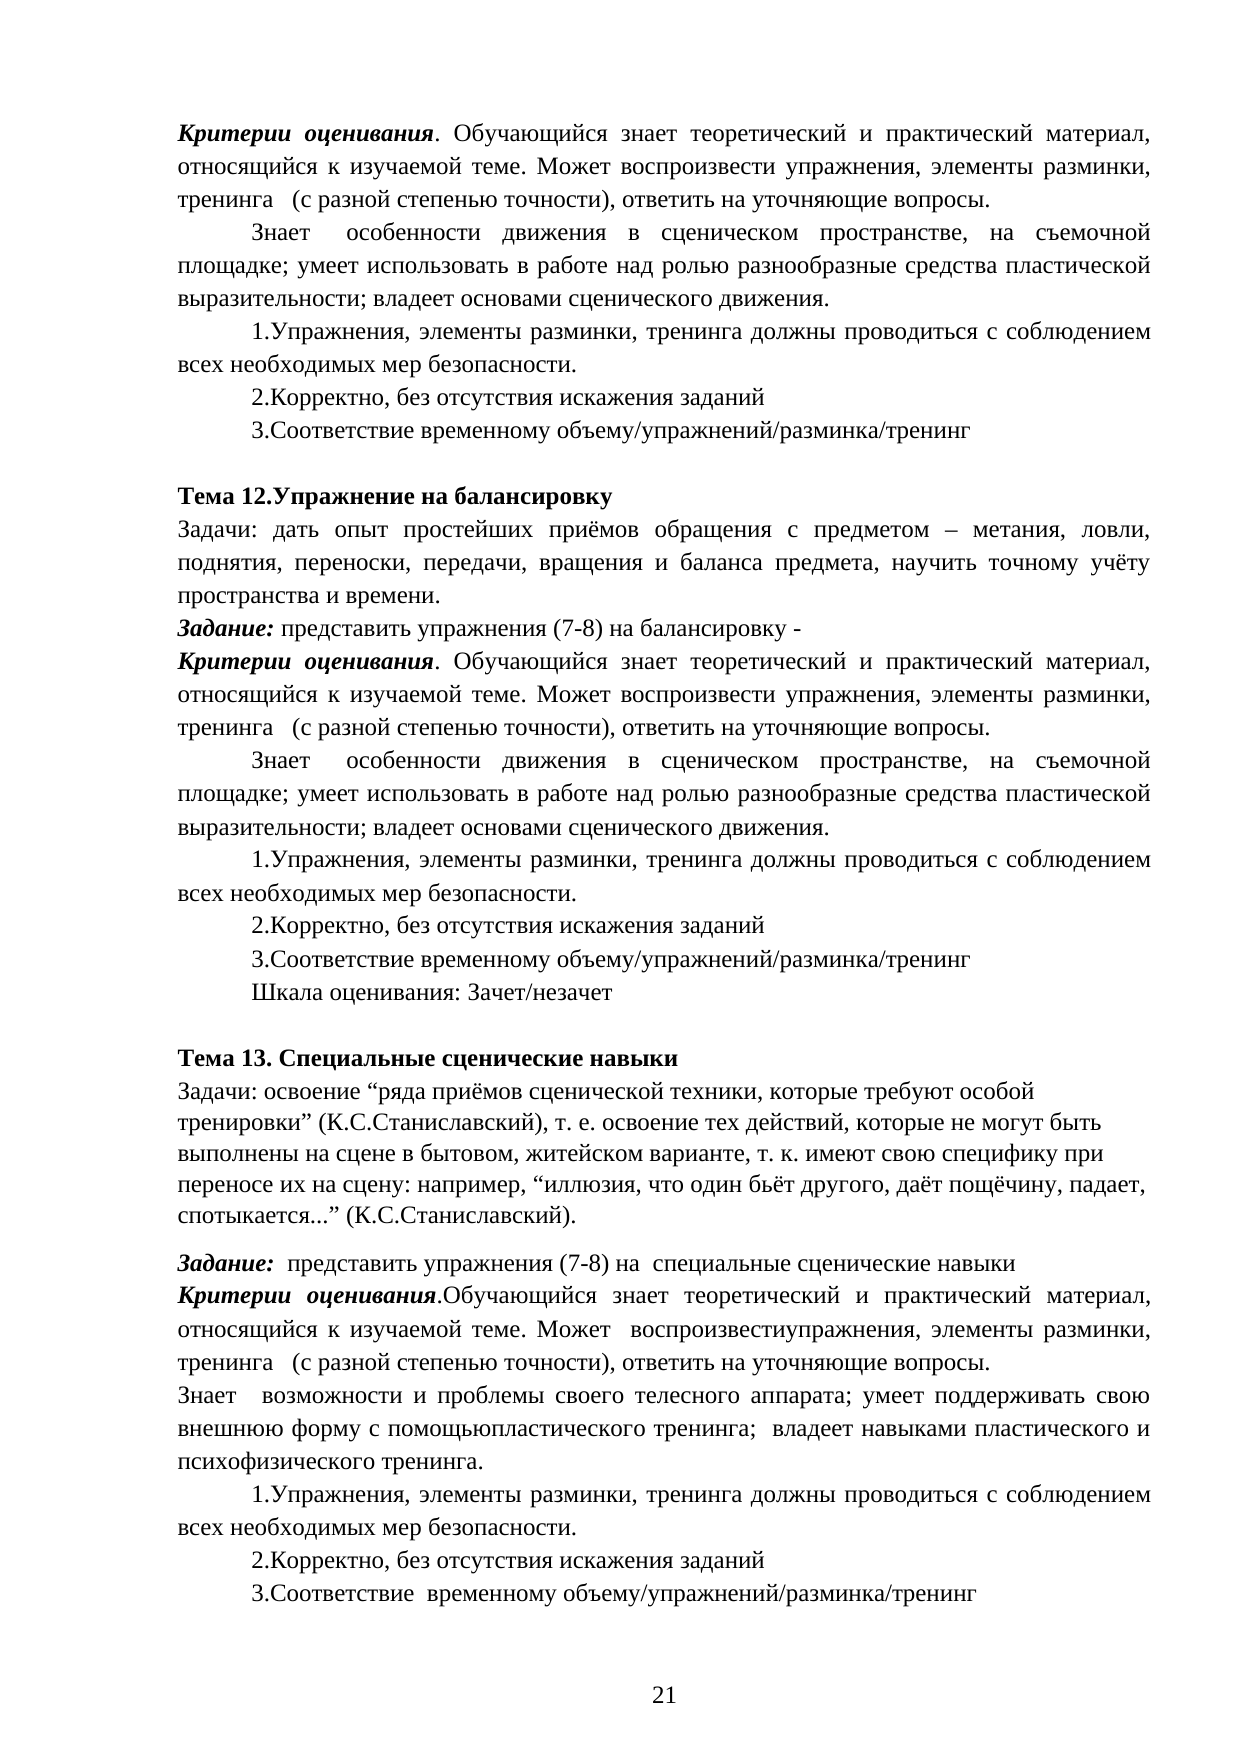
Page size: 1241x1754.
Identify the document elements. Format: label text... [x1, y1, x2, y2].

text 3.Соответствие временному объему/упражнений/разминка/тренинг [177, 944, 1152, 972]
text 2.Корректно, без отсутствия искажения заданий [177, 382, 1152, 411]
text Тема 12.Упражнение на балансировку [177, 481, 1152, 510]
text 2.Корректно, без отсутствия искажения заданий [177, 911, 1152, 939]
text Критерии оценивания.Обучающийся знает теоретический и практический материал, относящийся к изучаемой теме. Может воспроизвестиупражнения, элементы разминки, тренинга (с разной степенью точности), ответить на уточняющие вопросы. [177, 1281, 1152, 1375]
text Задание: представить упражнения (7-8) на специальные сценические навыки [177, 1248, 1152, 1276]
text Задачи: освоение “ряда приёмов сценической техники, которые требуют особой тренировки” (К.С.Станиславский), т. е. освоение тех действий, которые не могут быть выполнены на сцене в бытовом, житейском варианте, т. к. имеют свою специфику при переносе их на сцену: например, “иллюзия, что один бьёт другого, даёт пощёчину, падает, спотыкается...” (К.С.Станиславский). [177, 1076, 1152, 1229]
text Критерии оценивания. Обучающийся знает теоретический и практический материал, относящийся к изучаемой теме. Может воспроизвести упражнения, элементы разминки, тренинга (с разной степенью точности), ответить на уточняющие вопросы. [177, 118, 1152, 213]
text 1.Упражнения, элементы разминки, тренинга должны проводиться с соблюдением всех необходимых мер безопасности. [177, 844, 1152, 906]
text Критерии оценивания. Обучающийся знает теоретический и практический материал, относящийся к изучаемой теме. Может воспроизвести упражнения, элементы разминки, тренинга (с разной степенью точности), ответить на уточняющие вопросы. [177, 646, 1152, 741]
text 2.Корректно, без отсутствия искажения заданий [177, 1545, 1152, 1573]
text Знает возможности и проблемы своего телесного аппарата; умеет поддерживать свою внешнюю форму с помощьюпластического тренинга; владеет навыками пластического и психофизического тренинга. [177, 1380, 1152, 1474]
text 1.Упражнения, элементы разминки, тренинга должны проводиться с соблюдением всех необходимых мер безопасности. [177, 316, 1152, 378]
text Задание: представить упражнения (7-8) на балансировку - [177, 613, 1152, 642]
text 3.Соответствие временному объему/упражнений/разминка/тренинг [177, 415, 1152, 444]
text Знает особенности движения в сценическом пространстве, на съемочной площадке; умеет использовать в работе над ролью разнообразные средства пластической выразительности; владеет основами сценического движения. [177, 746, 1152, 840]
text 1.Упражнения, элементы разминки, тренинга должны проводиться с соблюдением всех необходимых мер безопасности. [177, 1479, 1152, 1541]
text Шкала оценивания: Зачет/незачет [177, 977, 1152, 1005]
text Знает особенности движения в сценическом пространстве, на съемочной площадке; умеет использовать в работе над ролью разнообразные средства пластической выразительности; владеет основами сценического движения. [177, 217, 1152, 312]
text Тема 13. Специальные сценические навыки [177, 1043, 1152, 1071]
text 3.Соответствие временному объему/упражнений/разминка/тренинг [177, 1578, 1152, 1607]
